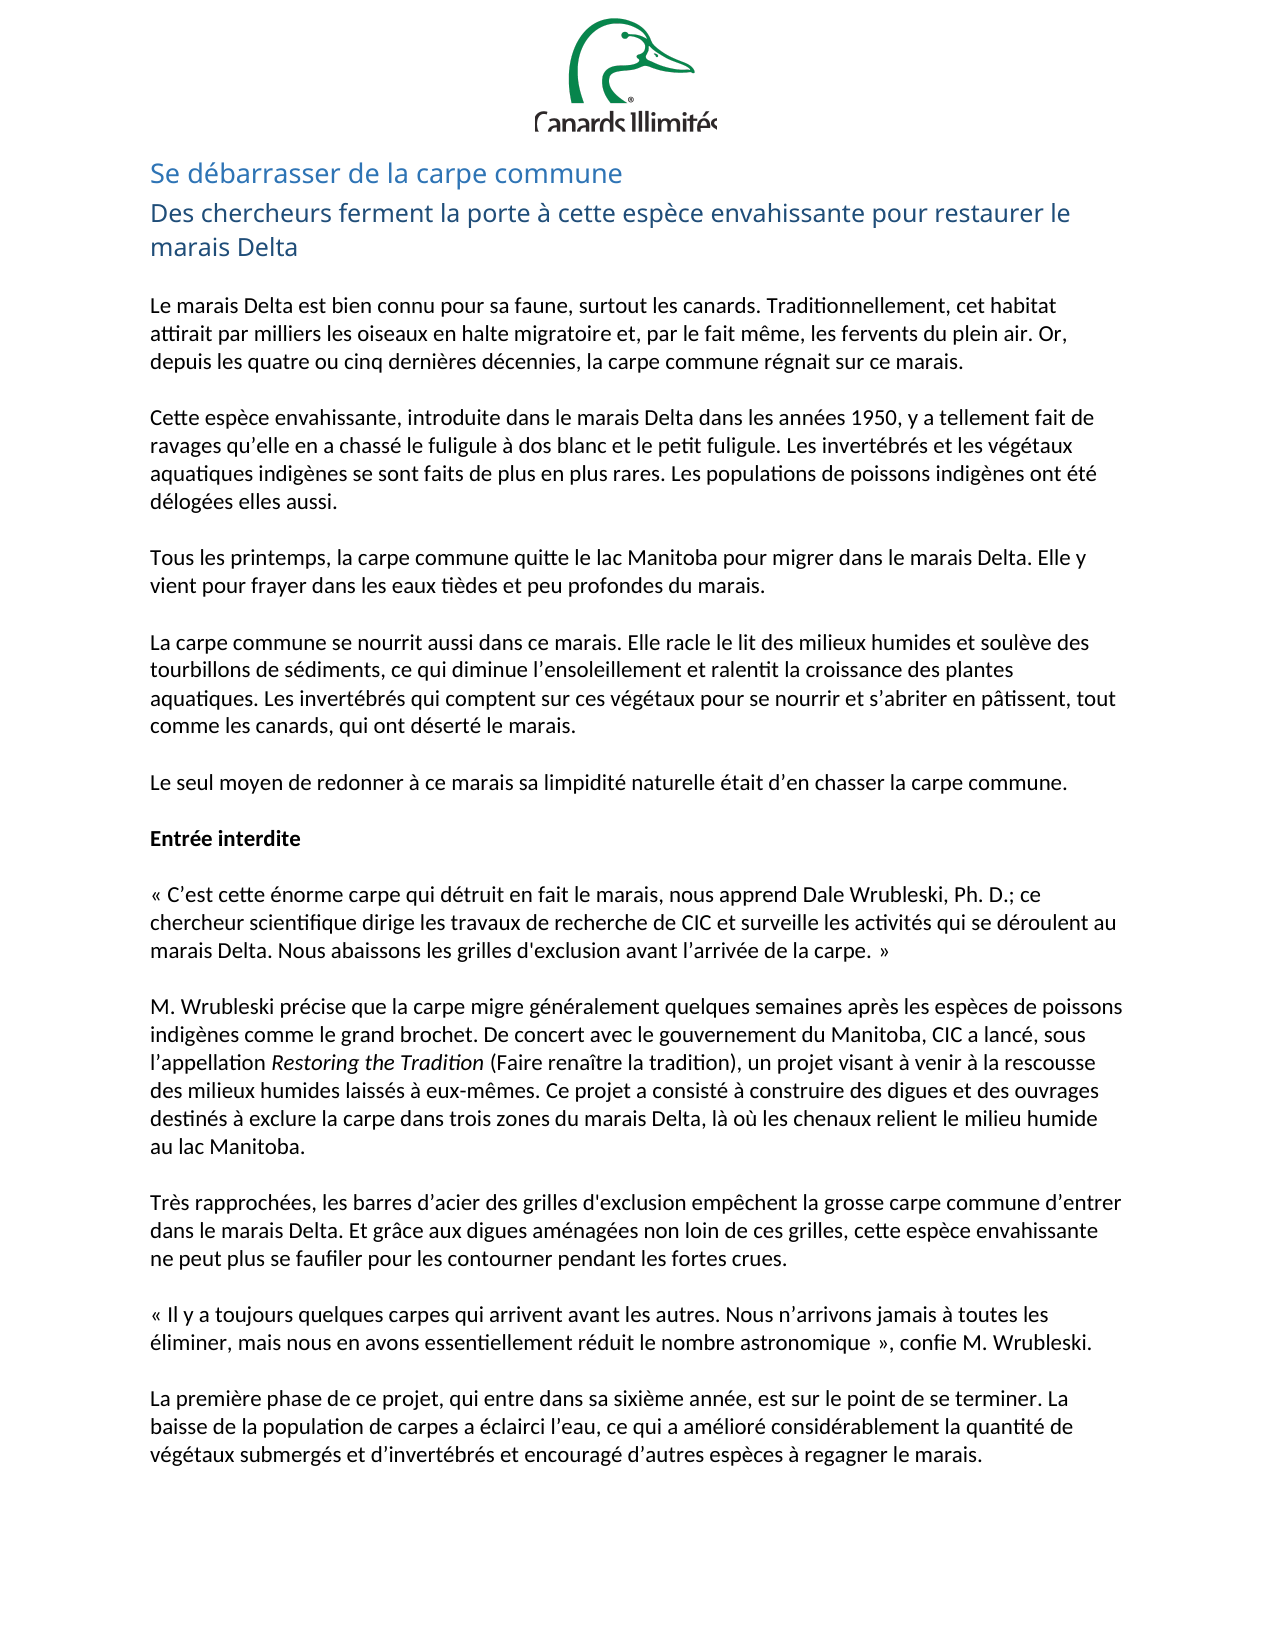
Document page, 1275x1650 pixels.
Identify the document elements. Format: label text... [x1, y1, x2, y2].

text La carpe commune se nourrit aussi dans ce marais. Elle racle le lit des milieux humides et soulève des tourbillons de sédiments, ce qui diminue l’ensoleillement et ralentit la croissance des plantes aquatiques. Les invertébrés qui comptent sur ces végétaux pour se nourrir et s’abriter en pâtissent, tout comme les canards, qui ont déserté le marais. [150, 628, 1125, 740]
picture [533, 18, 717, 131]
text Cette espèce envahissante, introduite dans le marais Delta dans les années 1950, y a tellement fait de ravages qu’elle en a chassé le fuligule à dos blanc et le petit fuligule. Les invertébrés et les végétaux aquatiques indigènes se sont faits de plus en plus rares. Les populations de poissons indigènes ont été délogées elles aussi. [150, 403, 1125, 516]
subtitle Des chercheurs ferment la porte à cette espèce envahissante pour restaurer le marais Delta [150, 195, 1125, 263]
text « Il y a toujours quelques carpes qui arrivent avant les autres. Nous n’arrivons jamais à toutes les éliminer, mais nous en avons essentiellement réduit le nombre astronomique », confie M. Wrubleski. [150, 1300, 1125, 1356]
subtitle Se débarrasser de la carpe commune [150, 154, 1125, 191]
text Le marais Delta est bien connu pour sa faune, surtout les canards. Traditionnellement, cet habitat attirait par milliers les oiseaux en halte migratoire et, par le fait même, les fervents du plein air. Or, depuis les quatre ou cinq dernières décennies, la carpe commune régnait sur ce marais. [150, 291, 1125, 375]
text M. Wrubleski précise que la carpe migre généralement quelques semaines après les espèces de poissons indigènes comme le grand brochet. De concert avec le gouvernement du Manitoba, CIC a lancé, sous l’appellation Restoring the Tradition (Faire renaître la tradition), un projet visant à venir à la rescousse des milieux humides laissés à eux-mêmes. Ce projet a consisté à construire des digues et des ouvrages destinés à exclure la carpe dans trois zones du marais Delta, là où les chenaux relient le milieu humide au lac Manitoba. [150, 992, 1125, 1160]
text Le seul moyen de redonner à ce marais sa limpidité naturelle était d’en chasser la carpe commune. [150, 768, 1125, 796]
text « C’est cette énorme carpe qui détruit en fait le marais, nous apprend Dale Wrubleski, Ph. D.; ce chercheur scientifique dirige les travaux de recherche de CIC et surveille les activités qui se déroulent au marais Delta. Nous abaissons les grilles d'exclusion avant l’arrivée de la carpe. » [150, 880, 1125, 964]
text Tous les printemps, la carpe commune quitte le lac Manitoba pour migrer dans le marais Delta. Elle y vient pour frayer dans les eaux tièdes et peu profondes du marais. [150, 543, 1125, 599]
text Entrée interdite [150, 824, 1125, 852]
text Très rapprochées, les barres d’acier des grilles d'exclusion empêchent la grosse carpe commune d’entrer dans le marais Delta. Et grâce aux digues aménagées non loin de ces grilles, cette espèce envahissante ne peut plus se faufiler pour les contourner pendant les fortes crues. [150, 1188, 1125, 1272]
text La première phase de ce projet, qui entre dans sa sixième année, est sur le point de se terminer. La baisse de la population de carpes a éclairci l’eau, ce qui a amélioré considérablement la quantité de végétaux submergés et d’invertébrés et encouragé d’autres espèces à regagner le marais. [150, 1384, 1125, 1468]
